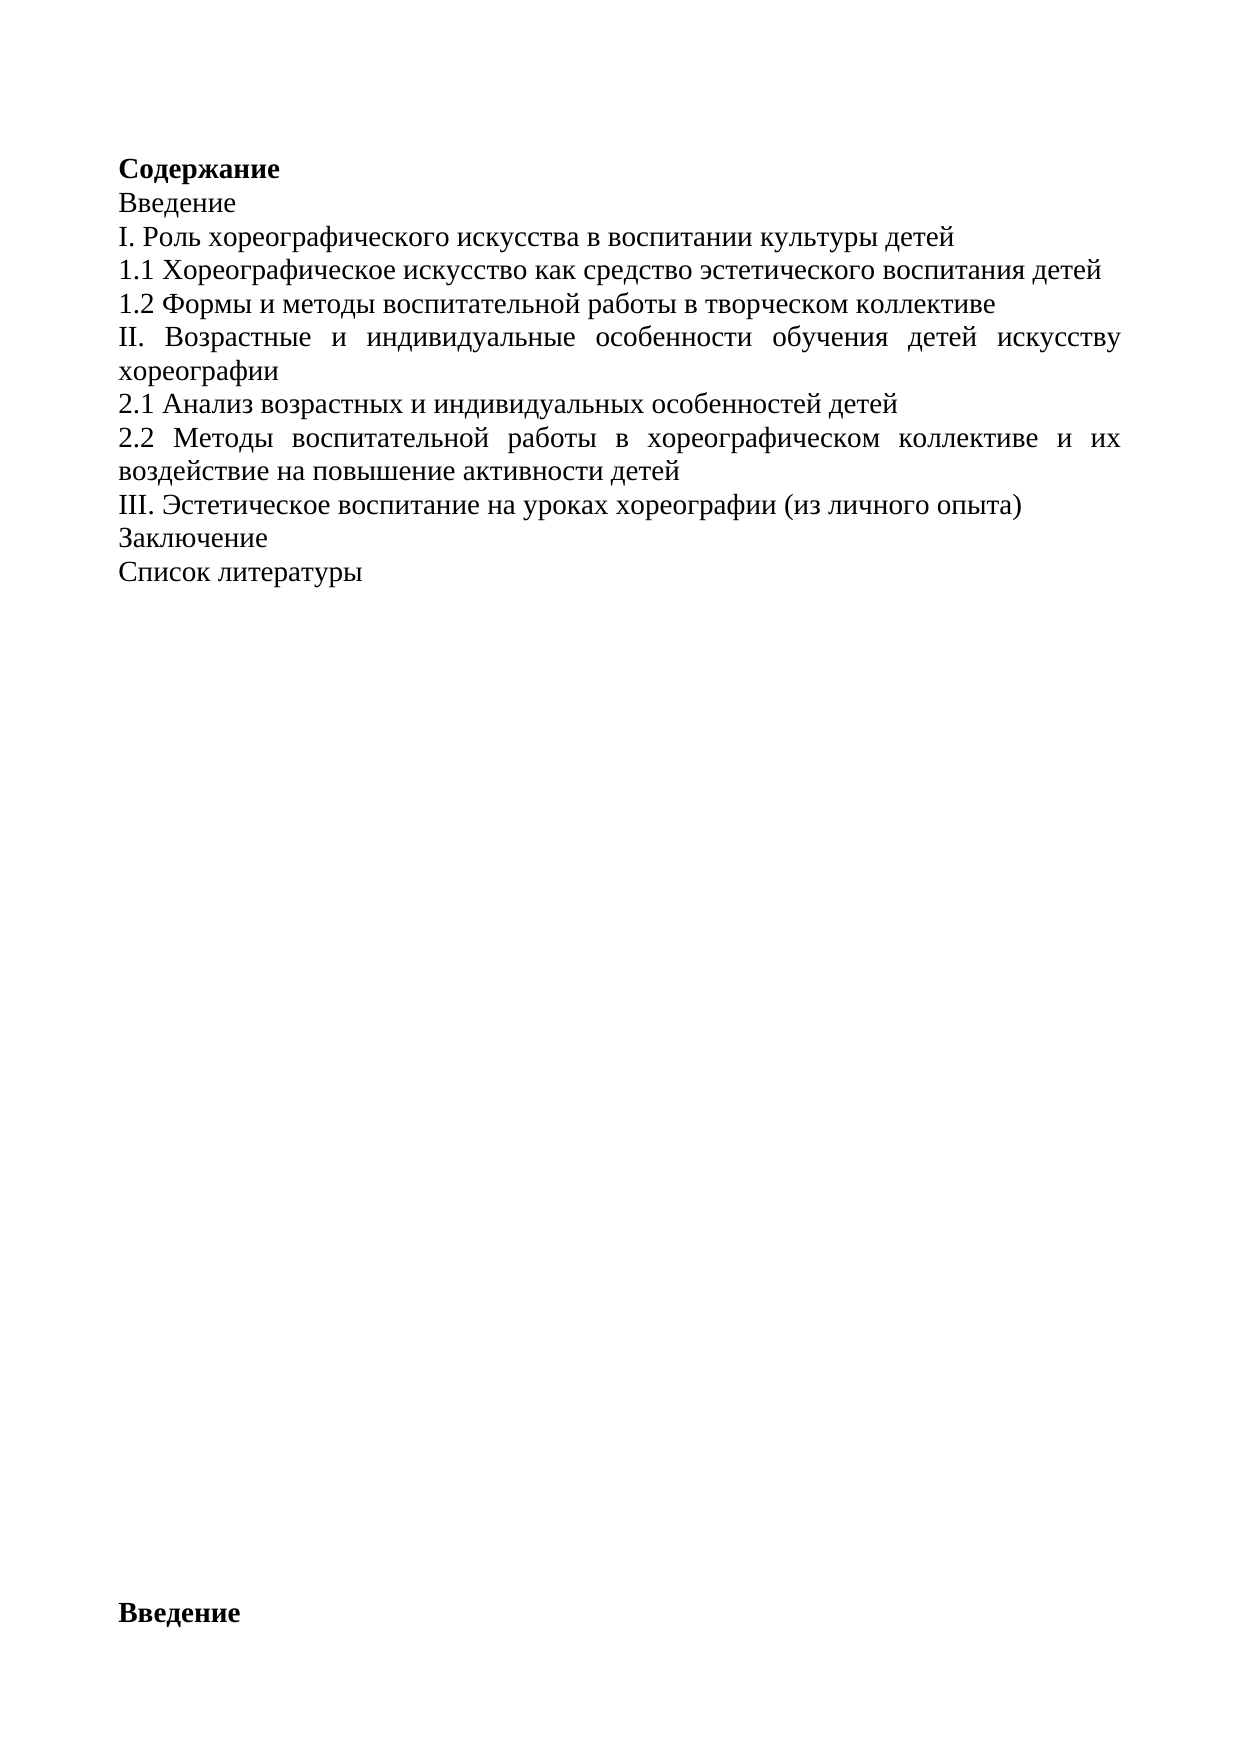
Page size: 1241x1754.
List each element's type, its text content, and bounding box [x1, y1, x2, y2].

text Заключение [118, 521, 1122, 554]
text Список литературы [118, 554, 1122, 588]
text 2.1 Анализ возрастных и индивидуальных особенностей детей [118, 386, 1122, 420]
text III. Эстетическое воспитание на уроках хореографии (из личного опыта) [118, 487, 1122, 521]
text I. Роль хореографического искусства в воспитании культуры детей [118, 219, 1122, 252]
text II. Возрастные и индивидуальные особенности обучения детей искусству хореографии [118, 319, 1122, 386]
text Введение [118, 1595, 1122, 1629]
text 1.2 Формы и методы воспитательной работы в творческом коллективе [118, 286, 1122, 319]
text 2.2 Методы воспитательной работы в хореографическом коллективе и их воздействие на повышение активности детей [118, 420, 1122, 487]
text Введение [118, 185, 1122, 219]
text 1.1 Хореографическое искусство как средство эстетического воспитания детей [118, 252, 1122, 286]
text Содержание [118, 152, 1122, 185]
